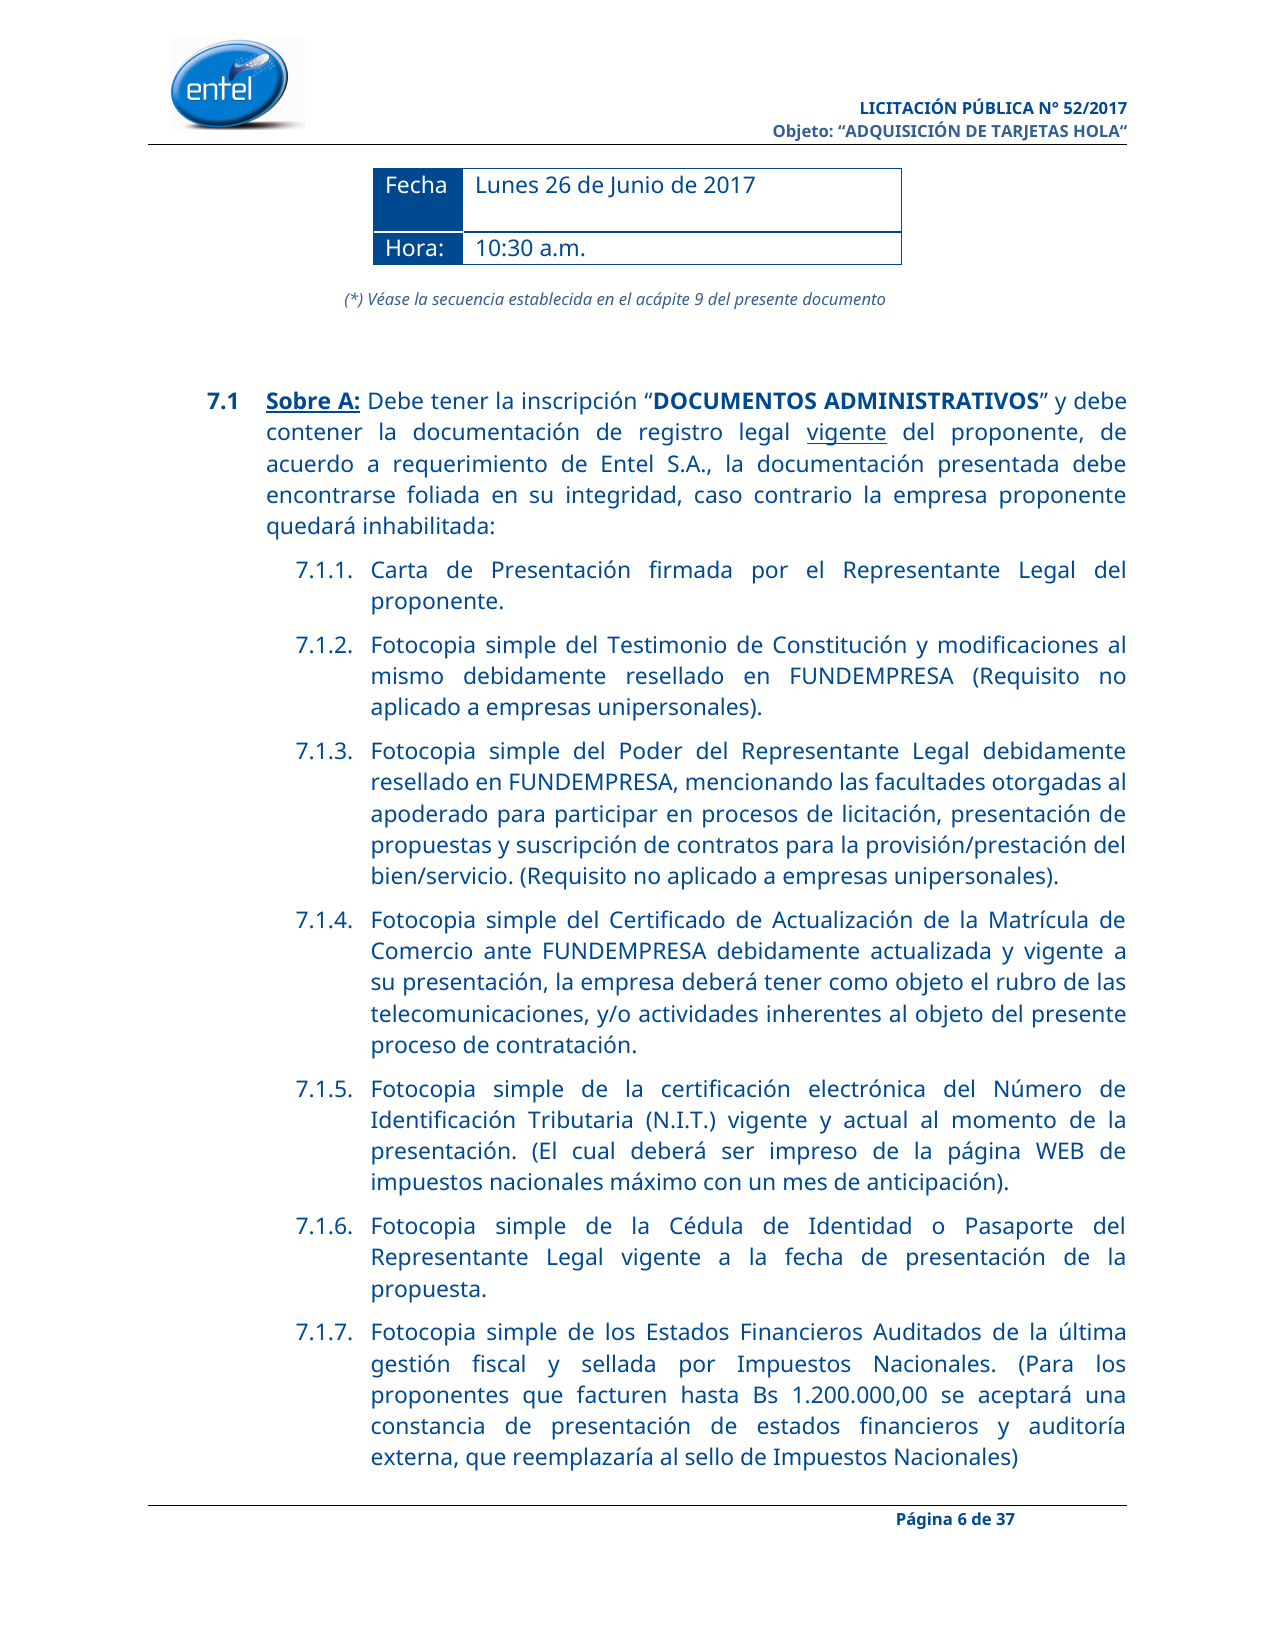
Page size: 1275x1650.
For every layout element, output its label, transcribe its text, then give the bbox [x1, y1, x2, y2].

text (*) Véase la secuencia establecida en el acápite 9 del presente documento [340, 287, 1127, 310]
table_cell 10:30 a.m. [464, 233, 901, 264]
list Sobre A: Debe tener la inscripción “DOCUMENTOS ADMINISTRATIVOS” y debe contener la documentación de registro legal vigente del proponente, de acuerdo a requerimiento de Entel S.A., la documentación presentada debe encontrarse foliada en su integridad, caso contrario la empresa proponente quedará inhabilitada: [207, 385, 1127, 541]
list Fotocopia simple del Poder del Representante Legal debidamente resellado en FUNDEMPRESA, mencionando las facultades otorgadas al apoderado para participar en procesos de licitación, presentación de propuestas y suscripción de contratos para la provisión/prestación del bien/servicio. (Requisito no aplicado a empresas unipersonales). [295, 735, 1127, 891]
list Fotocopia simple del Testimonio de Constitución y modificaciones al mismo debidamente resellado en FUNDEMPRESA (Requisito no aplicado a empresas unipersonales). [295, 629, 1127, 723]
list Fotocopia simple de los Estados Financieros Auditados de la última gestión fiscal y sellada por Impuestos Nacionales. (Para los proponentes que facturen hasta Bs 1.200.000,00 se aceptará una constancia de presentación de estados financieros y auditoría externa, que reemplazaría al sello de Impuestos Nacionales) [295, 1316, 1127, 1473]
list Fotocopia simple del Certificado de Actualización de la Matrícula de Comercio ante FUNDEMPRESA debidamente actualizada y vigente a su presentación, la empresa deberá tener como objeto el rubro de las telecomunicaciones, y/o actividades inherentes al objeto del presente proceso de contratación. [295, 904, 1127, 1060]
table_cell Hora: [374, 233, 463, 264]
table_header Fecha: [374, 169, 463, 231]
list Carta de Presentación firmada por el Representante Legal del proponente. [295, 554, 1127, 616]
list Fotocopia simple de la Cédula de Identidad o Pasaporte del Representante Legal vigente a la fecha de presentación de la propuesta. [295, 1210, 1127, 1304]
table_header Lunes 26 de Junio de 2017 [464, 169, 901, 231]
list Fotocopia simple de la certificación electrónica del Número de Identificación Tributaria (N.I.T.) vigente y actual al momento de la presentación. (El cual deberá ser impreso de la página WEB de impuestos nacionales máximo con un mes de anticipación). [295, 1073, 1127, 1198]
picture [170, 38, 305, 130]
